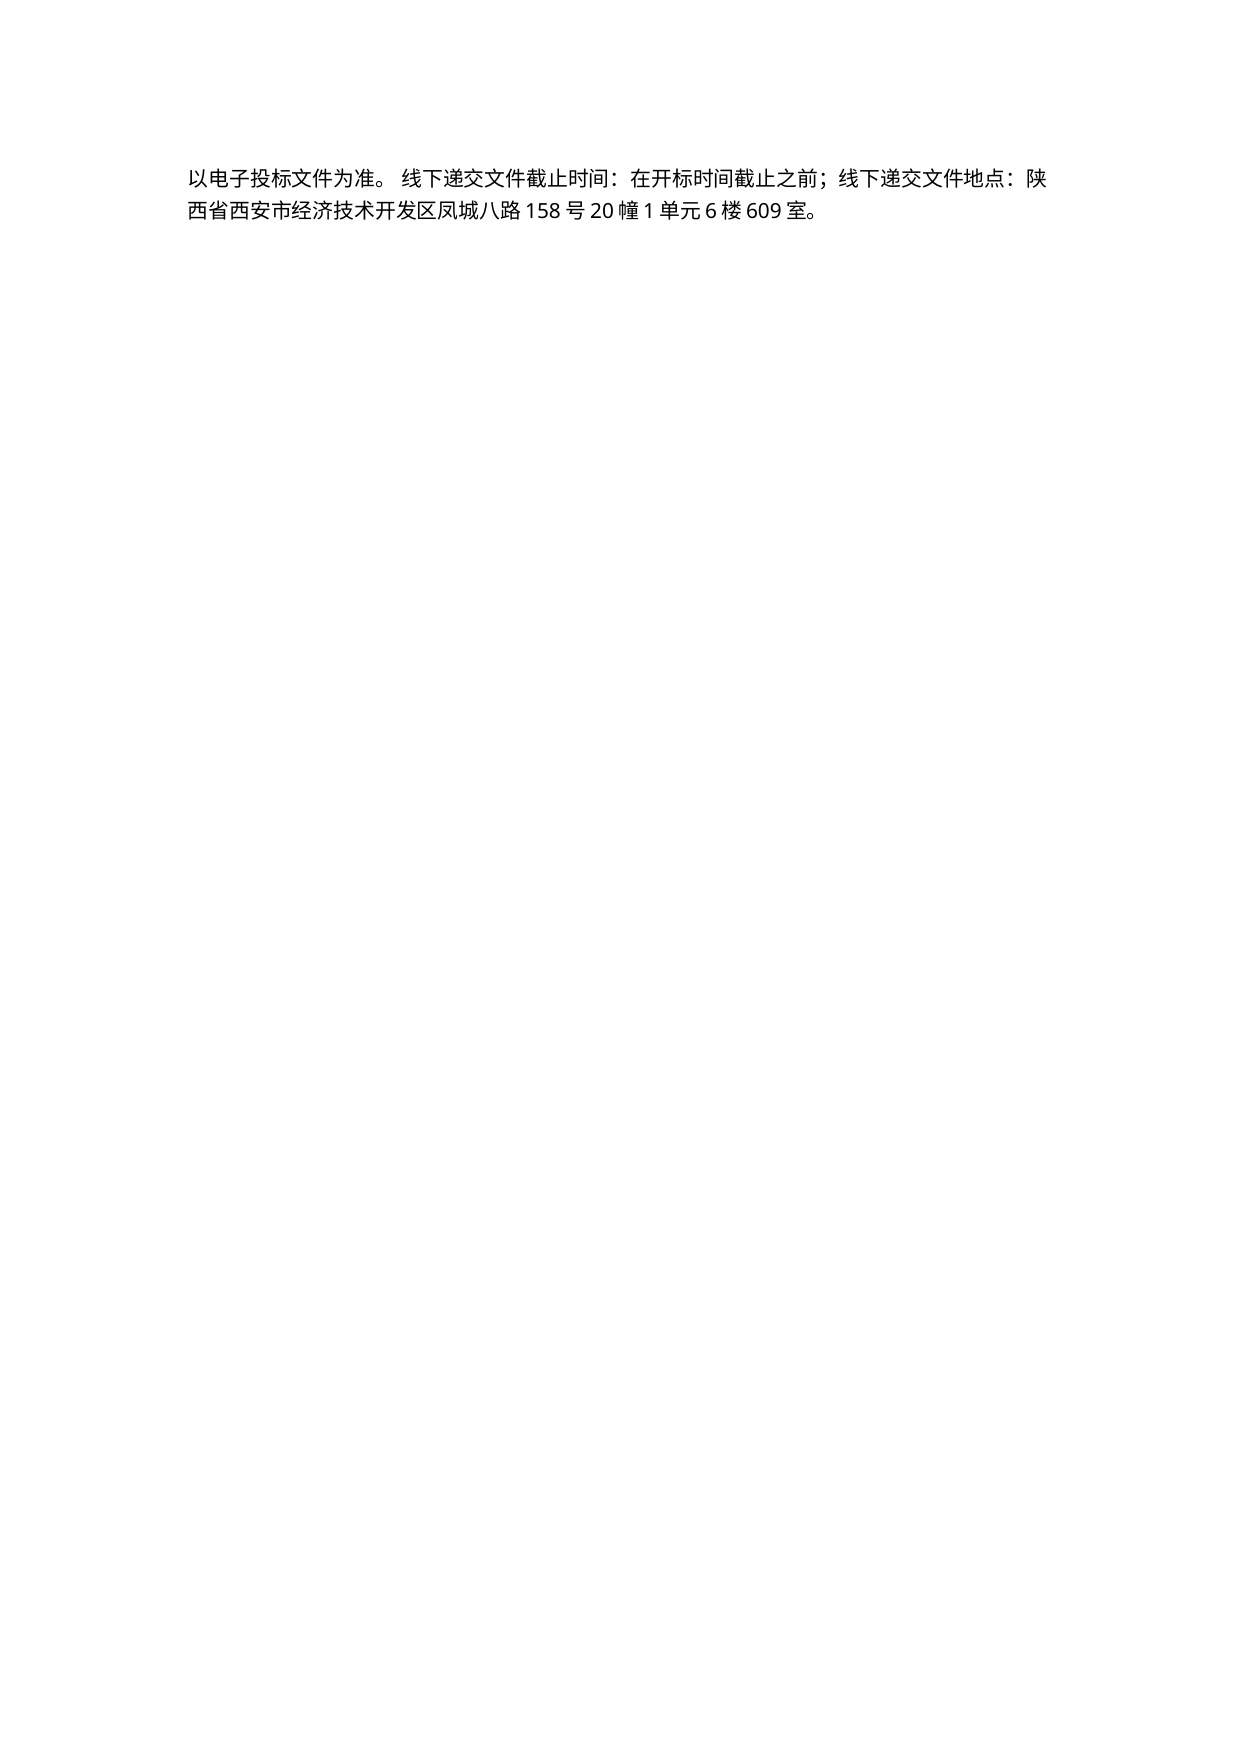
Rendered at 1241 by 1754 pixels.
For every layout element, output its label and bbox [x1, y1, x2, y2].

text [187, 162, 1053, 227]
